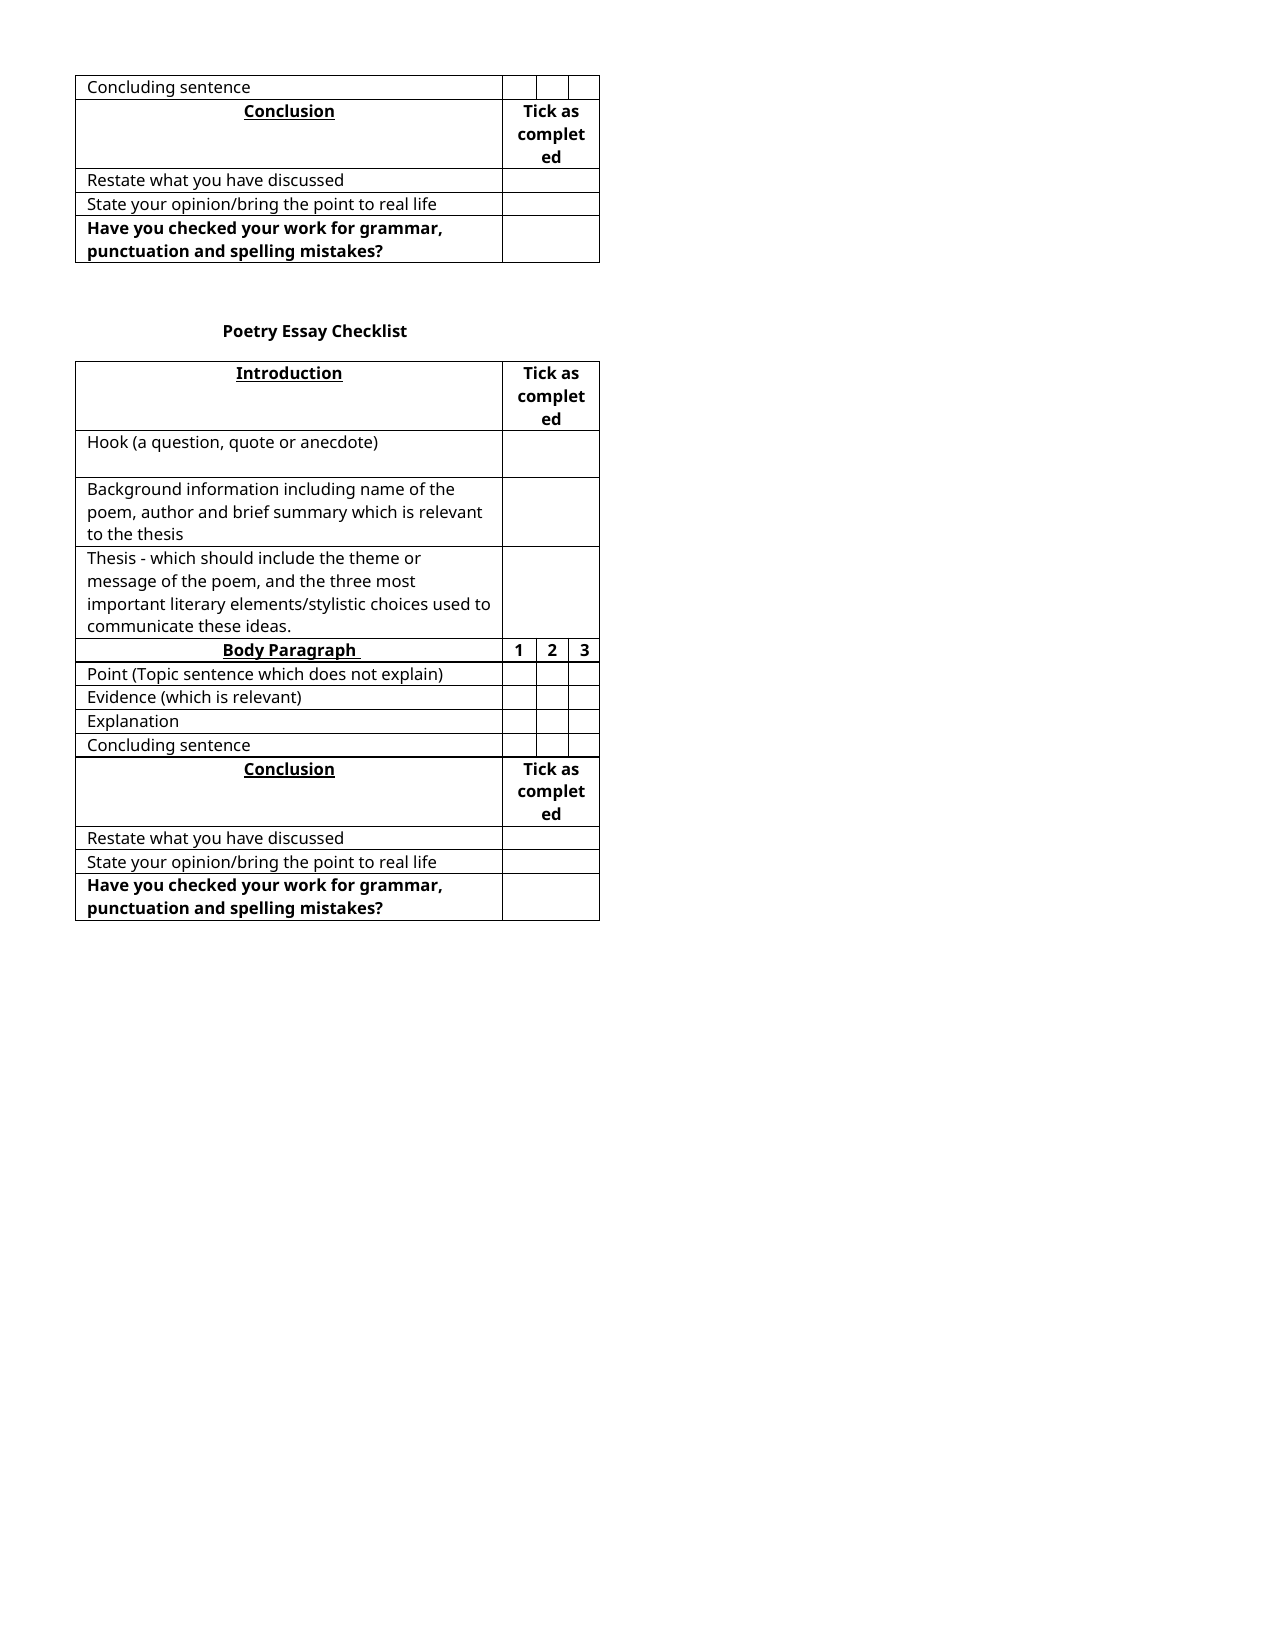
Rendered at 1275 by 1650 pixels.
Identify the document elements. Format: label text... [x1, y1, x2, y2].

table_cell [503, 734, 536, 756]
table_cell Concluding sentence [76, 76, 502, 99]
table_cell Tick as completed [503, 100, 599, 168]
table_cell Conclusion [76, 758, 502, 826]
table_cell [503, 193, 599, 215]
table_cell [503, 547, 599, 638]
table_cell Background information including name of the poem, author and brief summary which is relevant to the thesis [76, 478, 502, 546]
table_cell Hook (a question, quote or anecdote) [76, 431, 502, 477]
table_cell Restate what you have discussed [76, 827, 502, 849]
table_cell [503, 431, 599, 477]
table_cell State your opinion/bring the point to real life [76, 850, 502, 873]
table_cell [503, 216, 599, 262]
table_cell Evidence (which is relevant) [76, 686, 502, 709]
table_cell Restate what you have discussed [76, 169, 502, 192]
table_cell Have you checked your work for grammar, punctuation and spelling mistakes? [76, 874, 502, 919]
table_cell [569, 663, 599, 685]
table_cell [503, 710, 536, 733]
table_cell [503, 663, 536, 685]
table_header Tick as completed [503, 362, 599, 430]
table_cell [503, 478, 599, 546]
table_cell Concluding sentence [76, 734, 502, 756]
table_cell [537, 686, 568, 709]
table_cell Body Paragraph [76, 639, 502, 661]
table_cell [537, 734, 568, 756]
table_cell [569, 710, 599, 733]
table_cell Tick as completed [503, 758, 599, 826]
table_cell Point (Topic sentence which does not explain) [76, 663, 502, 685]
table_cell [537, 663, 568, 685]
table_cell [537, 76, 568, 99]
table_header Introduction [76, 362, 502, 430]
table_cell 1 [503, 639, 536, 661]
table_cell [503, 686, 536, 709]
table_cell Explanation [76, 710, 502, 733]
table_cell [569, 734, 599, 756]
text Poetry Essay Checklist [164, 320, 600, 342]
table_cell State your opinion/bring the point to real life [76, 193, 502, 215]
table_cell [503, 76, 536, 99]
table_cell [503, 850, 599, 873]
table_cell [569, 76, 599, 99]
table_cell [503, 874, 599, 919]
table_cell [503, 827, 599, 849]
table_cell 3 [569, 639, 599, 661]
table_cell Thesis - which should include the theme or message of the poem, and the three most important literary elements/stylistic choices used to communicate these ideas. [76, 547, 502, 638]
table_cell Have you checked your work for grammar, punctuation and spelling mistakes? [76, 216, 502, 262]
table_cell 2 [537, 639, 568, 661]
table_cell [569, 686, 599, 709]
table_cell [503, 169, 599, 192]
table_cell [537, 710, 568, 733]
table_cell Conclusion [76, 100, 502, 168]
